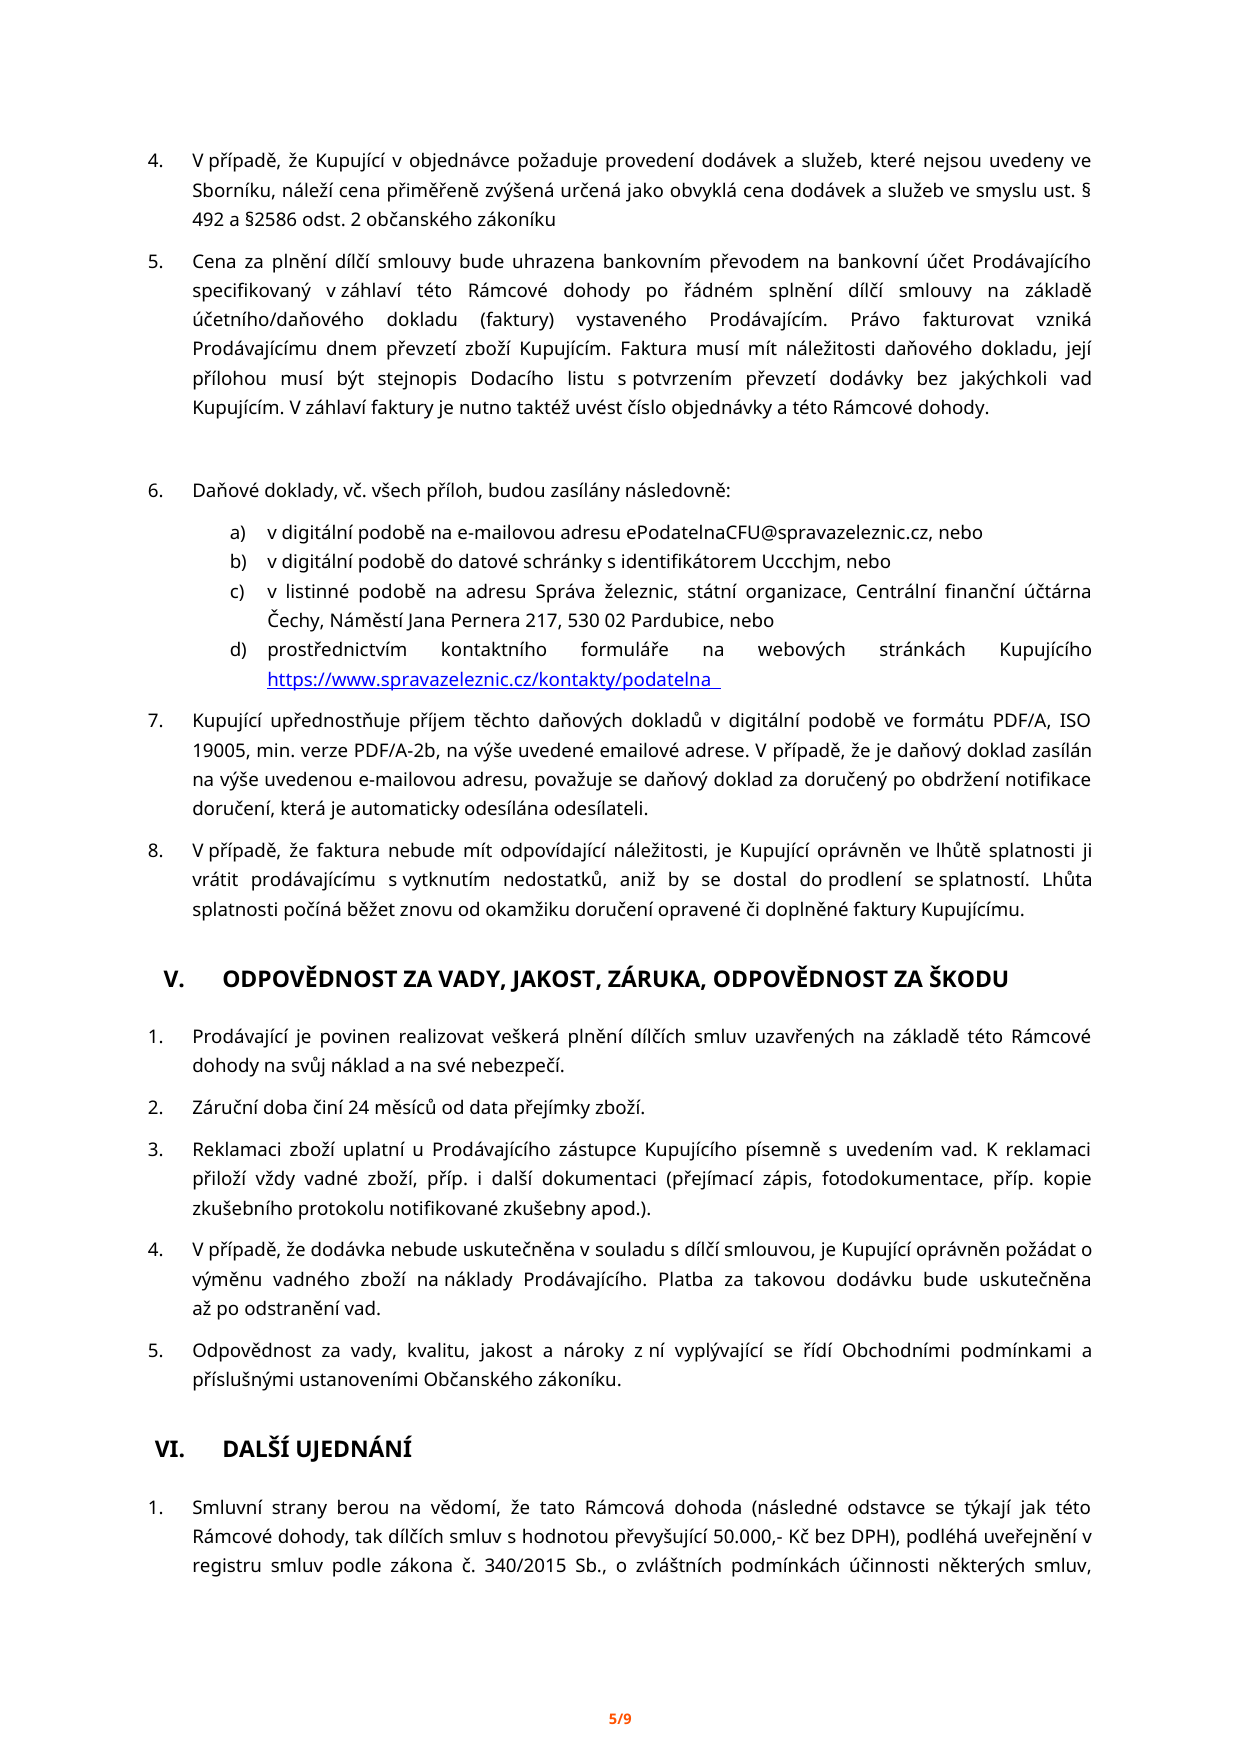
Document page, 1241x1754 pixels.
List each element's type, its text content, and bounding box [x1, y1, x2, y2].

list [148, 1494, 1093, 1578]
list Daňové doklady, vč. všech příloh, budou zasílány následovně: [148, 478, 1093, 503]
list Reklamaci zboží uplatní u Prodávajícího zástupce Kupujícího písemně s uvedením vad. K reklamaci přiloží vždy vadné zboží, příp. i další dokumentaci (přejímací zápis, fotodokumentace, příp. kopie zkušebního protokolu notifikované zkušebny apod.). [148, 1136, 1093, 1220]
list ODPOVĚDNOST ZA VADY, JAKOST, ZÁRUKA, ODPOVĚDNOST ZA ŠKODU [185, 963, 1093, 994]
list Odpovědnost za vady, kvalitu, jakost a nároky z ní vyplývající se řídí Obchodními podmínkami a příslušnými ustanoveními Občanského zákoníku. [148, 1337, 1093, 1392]
list v listinné podobě na adresu Správa železnic, státní organizace, Centrální finanční účtárna Čechy, Náměstí Jana Pernera 217, 530 02 Pardubice, nebo [229, 578, 1093, 633]
list V případě, že faktura nebude mít odpovídající náležitosti, je Kupující oprávněn ve lhůtě splatnosti ji vrátit prodávajícímu s vytknutím nedostatků, aniž by se dostal do prodlení se splatností. Lhůta splatnosti počíná běžet znovu od okamžiku doručení opravené či doplněné faktury Kupujícímu. [148, 837, 1093, 921]
list v digitální podobě na e-mailovou adresu ePodatelnaCFU@spravazeleznic.cz, nebo [229, 519, 1093, 545]
list DALŠÍ UJEDNÁNÍ [185, 1433, 1093, 1464]
list prostřednictvím kontaktního formuláře na webových stránkách Kupujícího https://www.spravazeleznic.cz/kontakty/podatelna [229, 637, 1093, 691]
list Kupující upřednostňuje příjem těchto daňových dokladů v digitální podobě ve formátu PDF/A, ISO 19005, min. verze PDF/A-2b, na výše uvedené emailové adrese. V případě, že je daňový doklad zasílán na výše uvedenou e-mailovou adresu, považuje se daňový doklad za doručený po obdržení notifikace doručení, která je automaticky odesílána odesílateli. [148, 708, 1093, 821]
list Prodávající je povinen realizovat veškerá plnění dílčích smluv uzavřených na základě této Rámcové dohody na svůj náklad a na své nebezpečí. [148, 1023, 1093, 1078]
list Záruční doba činí 24 měsíců od data přejímky zboží. [148, 1094, 1093, 1120]
list V případě, že Kupující v objednávce požaduje provedení dodávek a služeb, které nejsou uvedeny ve Sborníku, náleží cena přiměřeně zvýšená určená jako obvyklá cena dodávek a služeb ve smyslu ust. § 492 a §2586 odst. 2 občanského zákoníku [148, 148, 1093, 232]
list Cena za plnění dílčí smlouvy bude uhrazena bankovním převodem na bankovní účet Prodávajícího specifikovaný v záhlaví této Rámcové dohody po řádném splnění dílčí smlouvy na základě účetního/daňového dokladu (faktury) vystaveného Prodávajícím. Právo fakturovat vzniká Prodávajícímu dnem převzetí zboží Kupujícím. Faktura musí mít náležitosti daňového dokladu, její přílohou musí být stejnopis Dodacího listu s potvrzením převzetí dodávky bez jakýchkoli vad Kupujícím. V záhlaví faktury je nutno taktéž uvést číslo objednávky a této Rámcové dohody. [148, 248, 1093, 420]
list V případě, že dodávka nebude uskutečněna v souladu s dílčí smlouvou, je Kupující oprávněn požádat o výměnu vadného zboží na náklady Prodávajícího. Platba za takovou dodávku bude uskutečněna až po odstranění vad. [148, 1237, 1093, 1321]
list v digitální podobě do datové schránky s identifikátorem Uccchjm, nebo [229, 549, 1093, 574]
